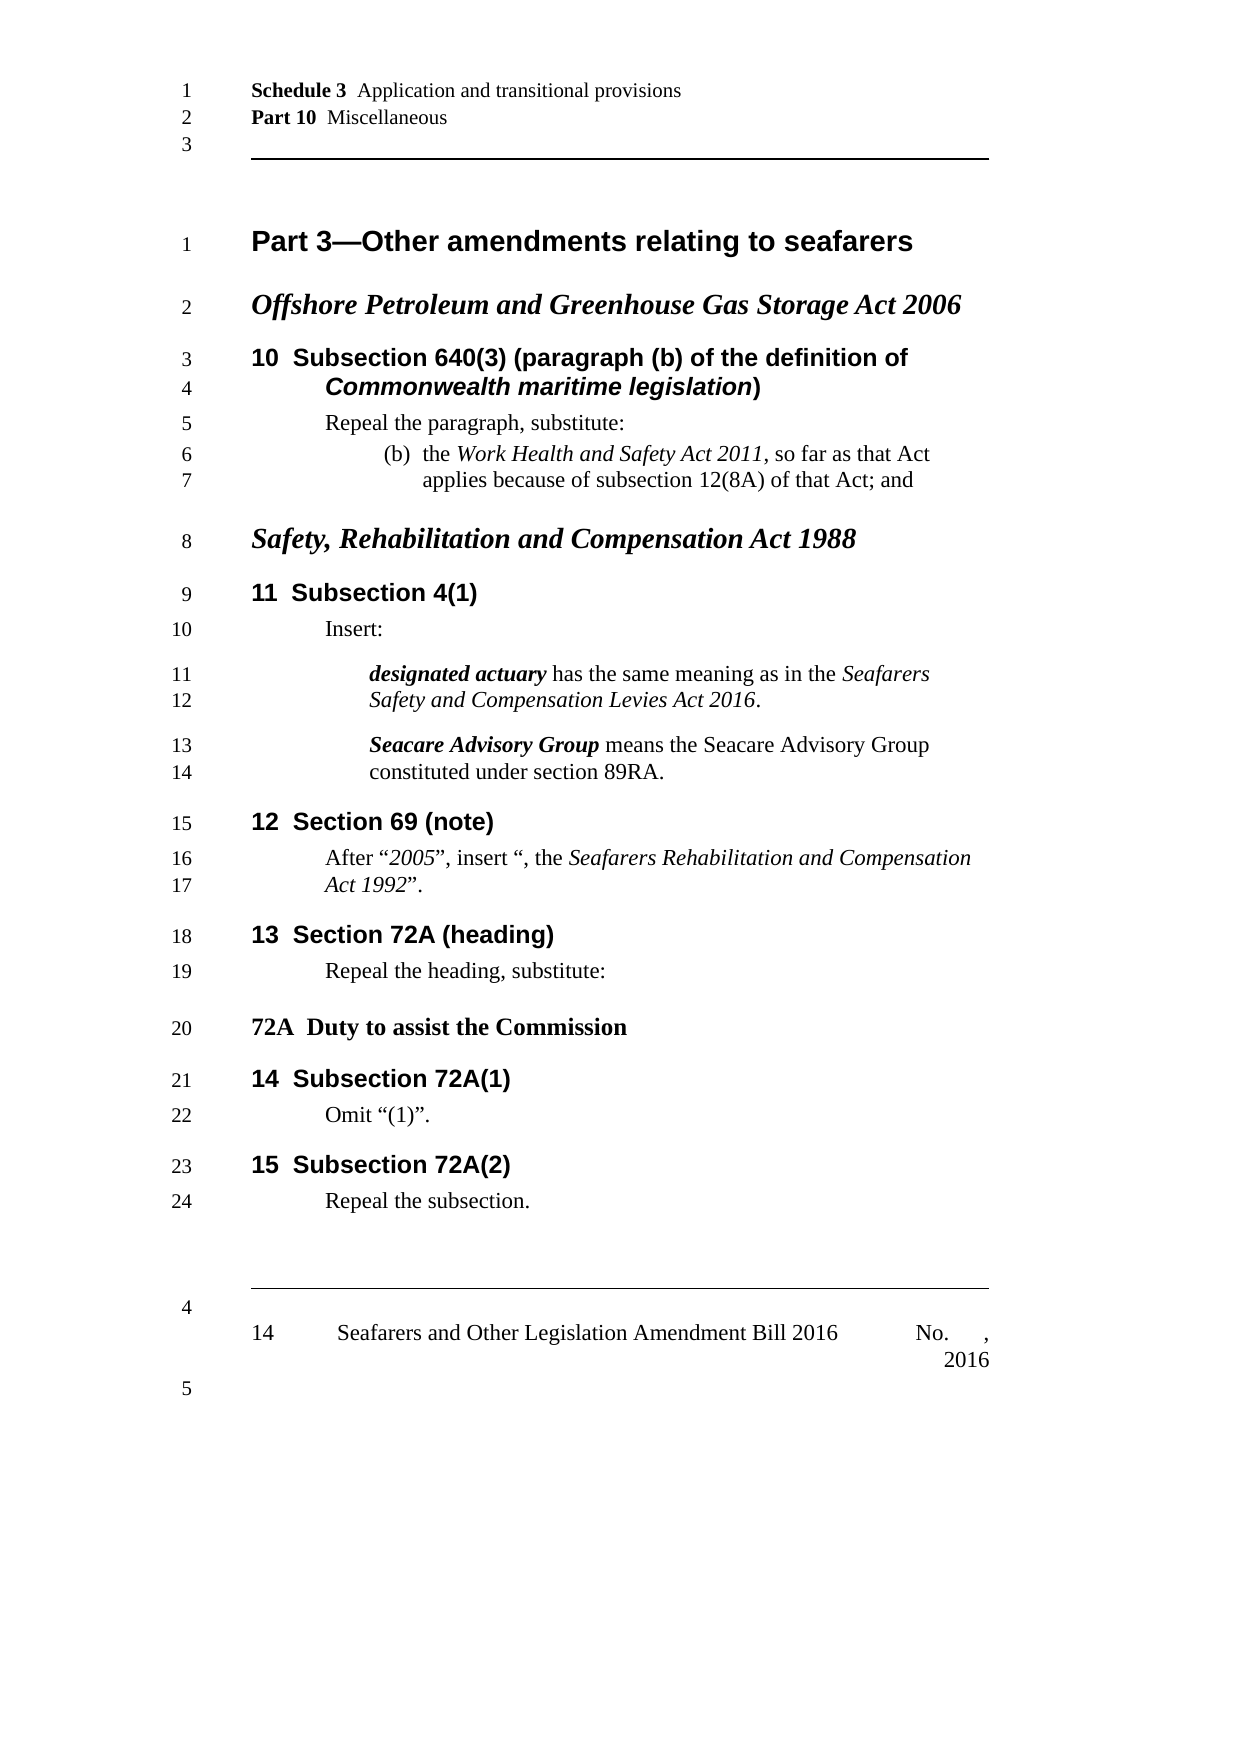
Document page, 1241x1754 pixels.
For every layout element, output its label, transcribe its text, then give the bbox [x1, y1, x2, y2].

text Repeal the subsection. [325, 1188, 989, 1214]
text 72A Duty to assist the Commission [251, 1012, 989, 1041]
text Seacare Advisory Group means the Seacare Advisory Group constituted under section 89RA. [369, 732, 989, 784]
text 13 Section 72A (heading) [251, 920, 989, 949]
text Omit “(1)”. [325, 1101, 989, 1128]
text Part 3—Other amendments relating to seafarers [251, 224, 989, 258]
text Safety, Rehabilitation and Compensation Act 1988 [251, 521, 989, 555]
text 15 Subsection 72A(2) [251, 1151, 989, 1179]
text Repeal the paragraph, substitute: [325, 409, 989, 435]
text (b) the Work Health and Safety Act 2011, so far as that Act applies because of subsection 12(8A) of that Act; and [251, 439, 989, 492]
text designated actuary has the same meaning as in the Seafarers Safety and Compensation Levies Act 2016. [369, 660, 989, 713]
text Repeal the heading, substitute: [325, 957, 989, 983]
text 12 Section 69 (note) [251, 807, 989, 836]
text 10 Subsection 640(3) (paragraph (b) of the definition of Commonwealth maritime legislation) [251, 343, 989, 401]
text 14 Subsection 72A(1) [251, 1064, 989, 1093]
text After “2005”, insert “, the Seafarers Rehabilitation and Compensation Act 1992”. [325, 844, 989, 897]
text Offshore Petroleum and Greenhouse Gas Storage Act 2006 [251, 287, 989, 320]
text 11 Subsection 4(1) [251, 578, 989, 607]
text Insert: [325, 615, 989, 641]
